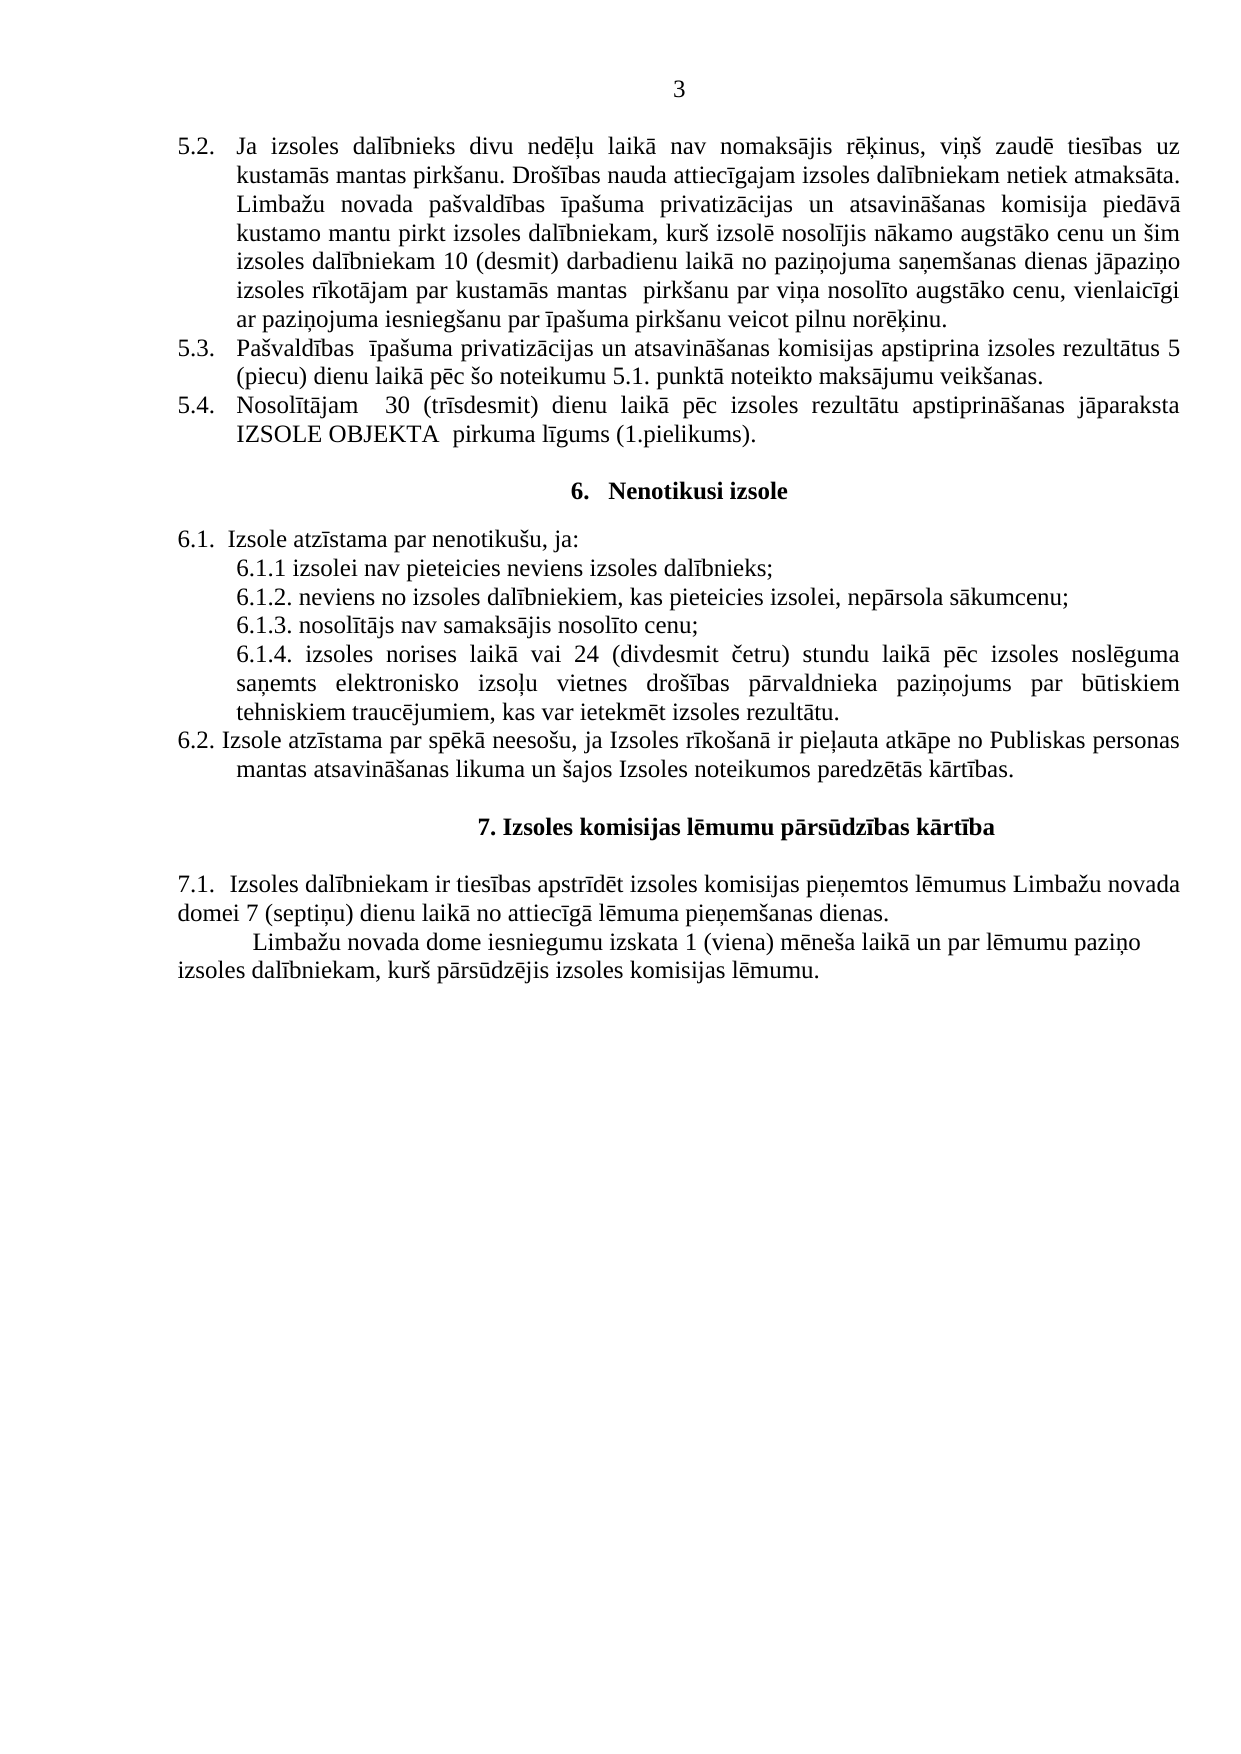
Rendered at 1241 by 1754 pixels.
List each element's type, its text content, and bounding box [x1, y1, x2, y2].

text 6.1.2. neviens no izsoles dalībniekiem, kas pieteicies izsolei, nepārsola sākumcenu; [236, 582, 1181, 610]
text 6.1.1 izsolei nav pieteicies neviens izsoles dalībnieks; [236, 553, 1181, 582]
text 6.2. Izsole atzīstama par spēkā neesošu, ja Izsoles rīkošanā ir pieļauta atkāpe no Publiskas personas mantas atsavināšanas likuma un šajos Izsoles noteikumos paredzētās kārtības. [177, 725, 1181, 783]
list Nenotikusi izsole [177, 476, 1181, 505]
text 6.1.3. nosolītājs nav samaksājis nosolīto cenu; [236, 610, 1181, 639]
text 6.1.4. izsoles norises laikā vai 24 (divdesmit četru) stundu laikā pēc izsoles noslēguma saņemts elektronisko izsoļu vietnes drošības pārvaldnieka paziņojums par būtiskiem tehniskiem traucējumiem, kas var ietekmēt izsoles rezultātu. [177, 639, 1181, 725]
list Ja izsoles dalībnieks divu nedēļu laikā nav nomaksājis rēķinus, viņš zaudē tiesības uz kustamās mantas pirkšanu. Drošības nauda attiecīgajam izsoles dalībniekam netiek atmaksāta. Limbažu novada pašvaldības īpašuma privatizācijas un atsavināšanas komisija piedāvā kustamo mantu pirkt izsoles dalībniekam, kurš izsolē nosolījis nākamo augstāko cenu un šim izsoles dalībniekam 10 (desmit) darbadienu laikā no paziņojuma saņemšanas dienas jāpaziņo izsoles rīkotājam par kustamās mantas pirkšanu par viņa nosolīto augstāko cenu, vienlaicīgi ar paziņojuma iesniegšanu par īpašuma pirkšanu veicot pilnu norēķinu. [177, 131, 1181, 333]
text Limbažu novada dome iesniegumu izskata 1 (viena) mēneša laikā un par lēmumu paziņo izsoles dalībniekam, kurš pārsūdzējis izsoles komisijas lēmumu. [177, 927, 1181, 984]
text 6.1. Izsole atzīstama par nenotikušu, ja: [177, 524, 1181, 553]
list Nosolītājam 30 (trīsdesmit) dienu laikā pēc izsoles rezultātu apstiprināšanas jāparaksta izsole objekta pirkuma līgums (1.pielikums). [177, 390, 1181, 448]
text 7. Izsoles komisijas lēmumu pārsūdzības kārtība [461, 812, 1181, 840]
list Pašvaldības īpašuma privatizācijas un atsavināšanas komisijas apstiprina izsoles rezultātus 5 (piecu) dienu laikā pēc šo noteikumu 5.1. punktā noteikto maksājumu veikšanas. [177, 333, 1181, 390]
text 7.1. Izsoles dalībniekam ir tiesības apstrīdēt izsoles komisijas pieņemtos lēmumus Limbažu novada domei 7 (septiņu) dienu laikā no attiecīgā lēmuma pieņemšanas dienas. [177, 869, 1181, 927]
